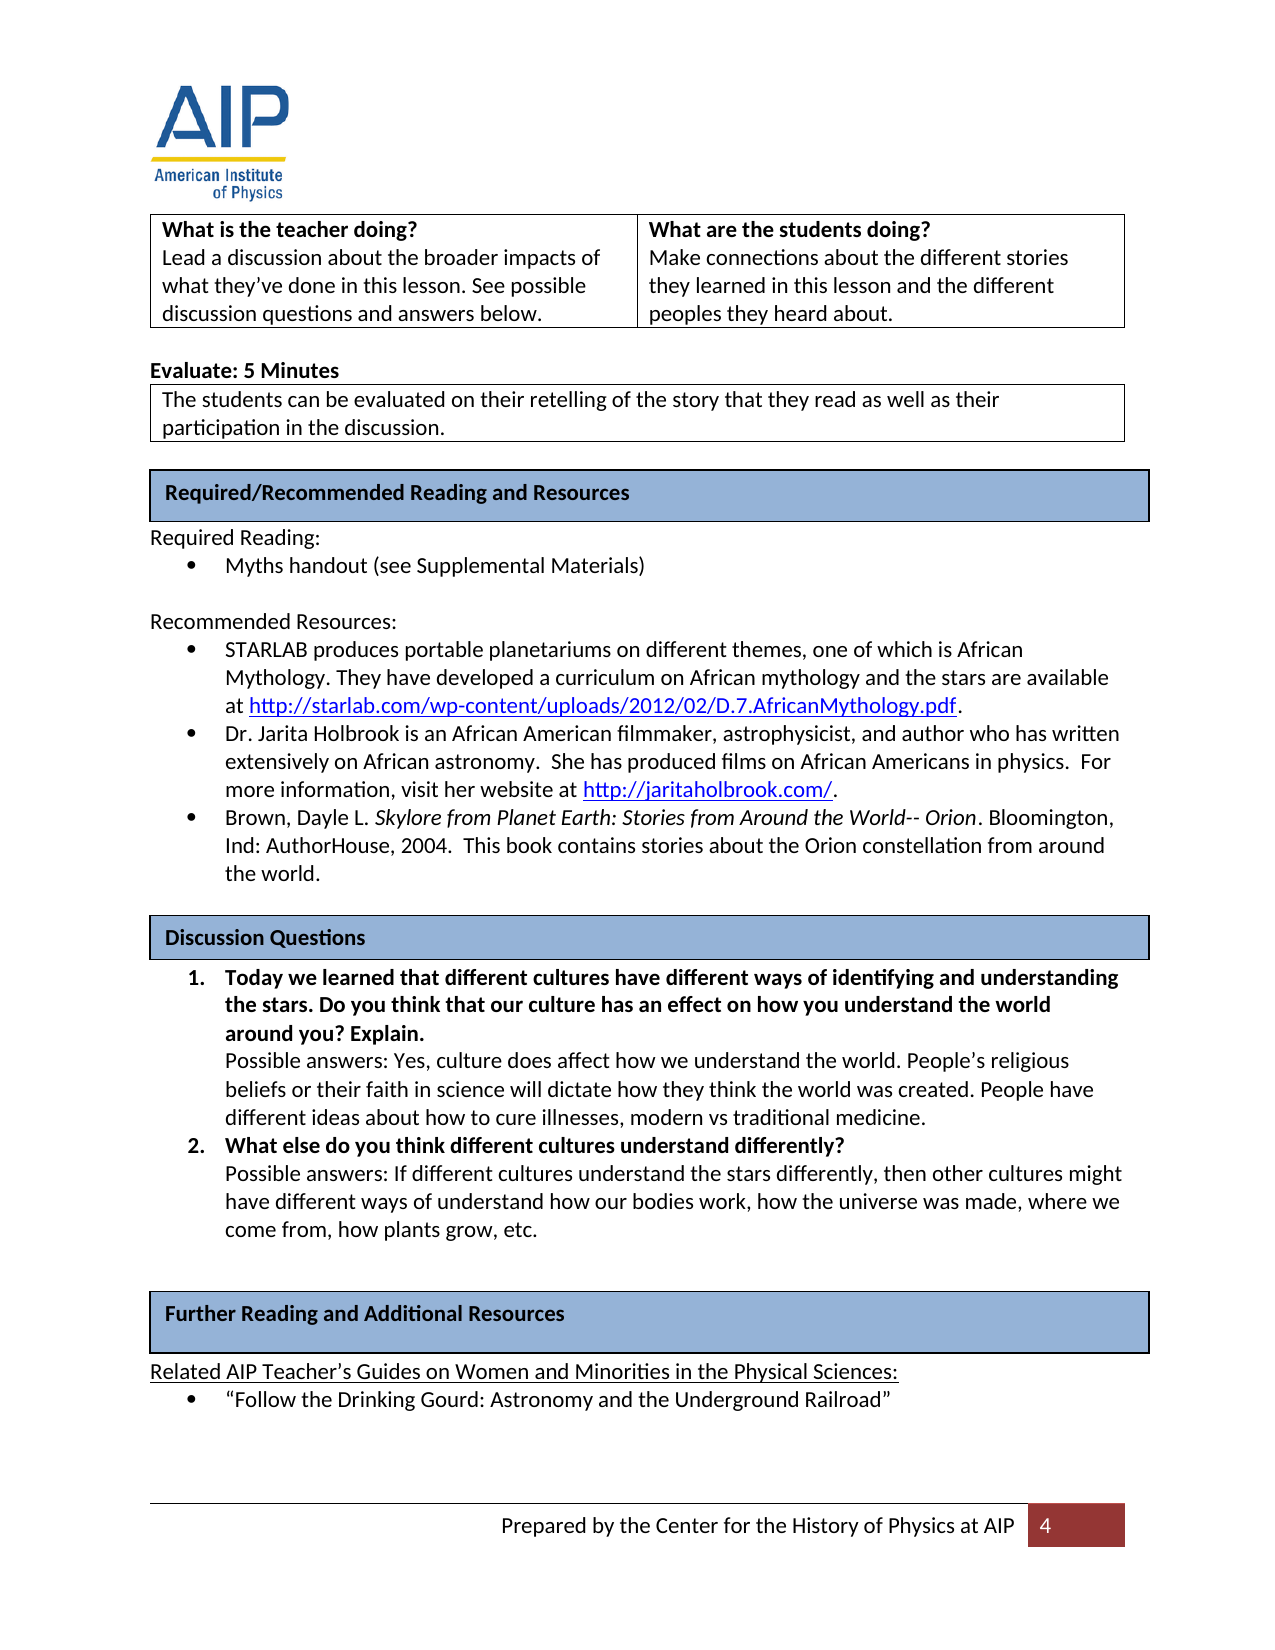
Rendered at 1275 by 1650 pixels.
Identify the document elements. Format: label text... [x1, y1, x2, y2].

list Dr. Jarita Holbrook is an African American filmmaker, astrophysicist, and author who has written extensively on African astronomy. She has produced films on African Americans in physics. For more information, visit her website at http://jaritaholbrook.com/. [187, 719, 1125, 803]
text Required Reading: [150, 523, 1125, 551]
list What else do you think different cultures understand differently? [187, 1131, 1125, 1159]
list STARLAB produces portable planetariums on different themes, one of which is African Mythology. They have developed a curriculum on African mythology and the stars are available at http://starlab.com/wp-content/uploads/2012/02/D.7.AfricanMythology.pdf. [187, 635, 1125, 719]
list “Follow the Drinking Gourd: Astronomy and the Underground Railroad” [187, 1385, 1125, 1413]
text Related AIP Teacher’s Guides on Women and Minorities in the Physical Sciences: [150, 1354, 1125, 1385]
table_cell What are the students doing? Make connections about the different stories they learned in this lesson and the different peoples they heard about. [638, 215, 1124, 327]
list Brown, Dayle L. Skylore from Planet Earth: Stories from Around the World-- Orion. Bloomington, Ind: AuthorHouse, 2004. This book contains stories about the Orion constellation from around the world. [187, 803, 1125, 888]
picture [150, 75, 289, 214]
table_cell What is the teacher doing? Lead a discussion about the broader impacts of what they’ve done in this lesson. See possible discussion questions and answers below. [151, 215, 637, 327]
text Possible answers: If different cultures understand the stars differently, then other cultures might have different ways of understand how our bodies work, how the universe was made, where we come from, how plants grow, etc. [225, 1159, 1125, 1243]
table_header The students can be evaluated on their retelling of the story that they read as well as their participation in the discussion. [151, 385, 1124, 441]
list Myths handout (see Supplemental Materials) [187, 551, 1125, 579]
text Recommended Resources: [150, 607, 1125, 635]
list Today we learned that different cultures have different ways of identifying and understanding the stars. Do you think that our culture has an effect on how you understand the world around you? Explain. [187, 963, 1125, 1047]
text Possible answers: Yes, culture does affect how we understand the world. People’s religious beliefs or their faith in science will dictate how they think the world was created. People have different ideas about how to cure illnesses, modern vs traditional medicine. [225, 1047, 1125, 1131]
text Evaluate: 5 Minutes [150, 356, 1125, 384]
